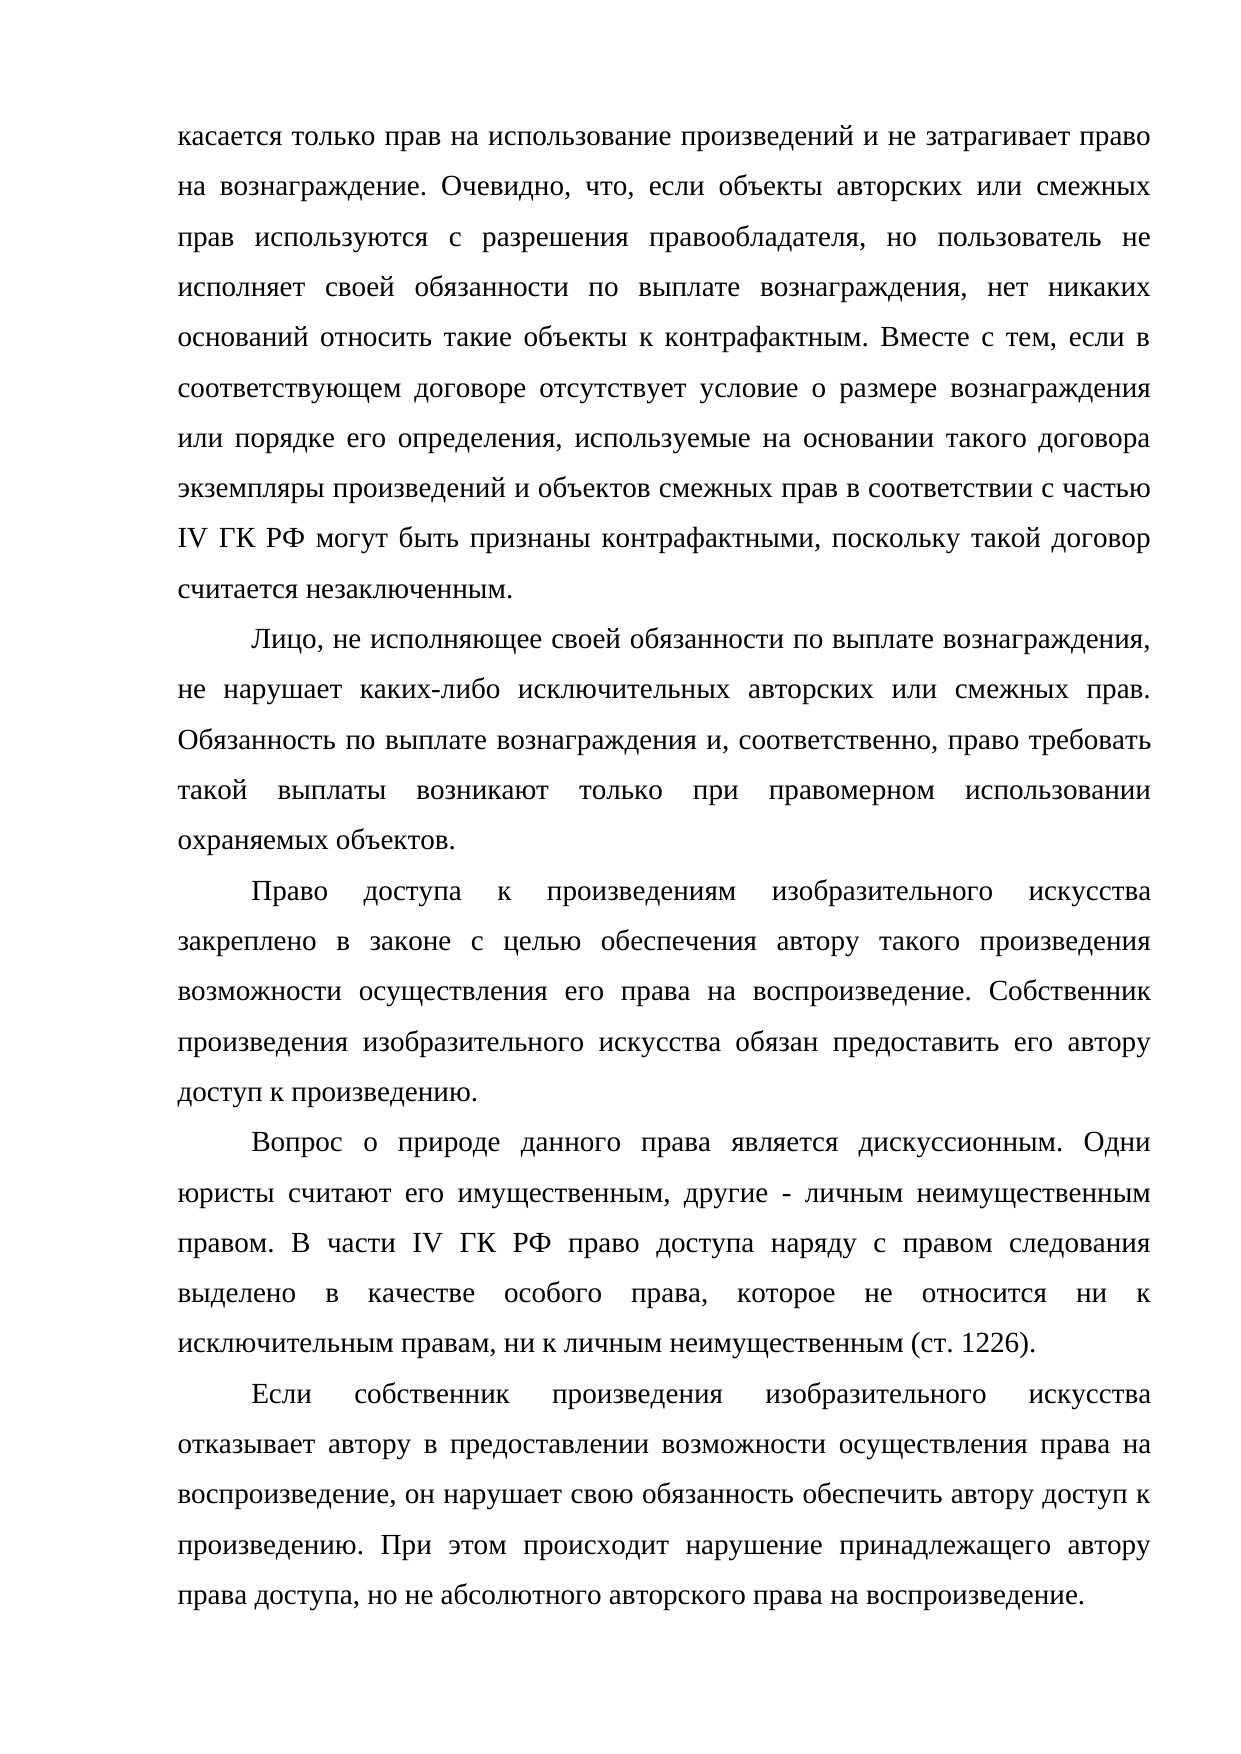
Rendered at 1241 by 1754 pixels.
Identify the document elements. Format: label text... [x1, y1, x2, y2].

text Вопрос о природе данного права является дискуссионным. Одни юристы считают его имущественным, другие - личным неимущественным правом. В части IV ГК РФ право доступа наряду с правом следования выделено в качестве особого права, которое не относится ни к исключительным правам, ни к личным неимущественным (ст. 1226). [177, 1124, 1152, 1359]
text Право доступа к произведениям изобразительного искусства закреплено в законе с целью обеспечения автору такого произведения возможности осуществления его права на воспроизведение. Собственник произведения изобразительного искусства обязан предоставить его автору доступ к произведению. [177, 873, 1152, 1108]
text Если собственник произведения изобразительного искусства отказывает автору в предоставлении возможности осуществления права на воспроизведение, он нарушает свою обязанность обеспечить автору доступ к произведению. При этом происходит нарушение принадлежащего автору права доступа, но не абсолютного авторского права на воспроизведение. [177, 1376, 1152, 1611]
text Лицо, не исполняющее своей обязанности по выплате вознаграждения, не нарушает каких-либо исключительных авторских или смежных прав. Обязанность по выплате вознаграждения и, соответственно, право требовать такой выплаты возникают только при правомерном использовании охраняемых объектов. [177, 621, 1152, 856]
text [177, 118, 1152, 604]
